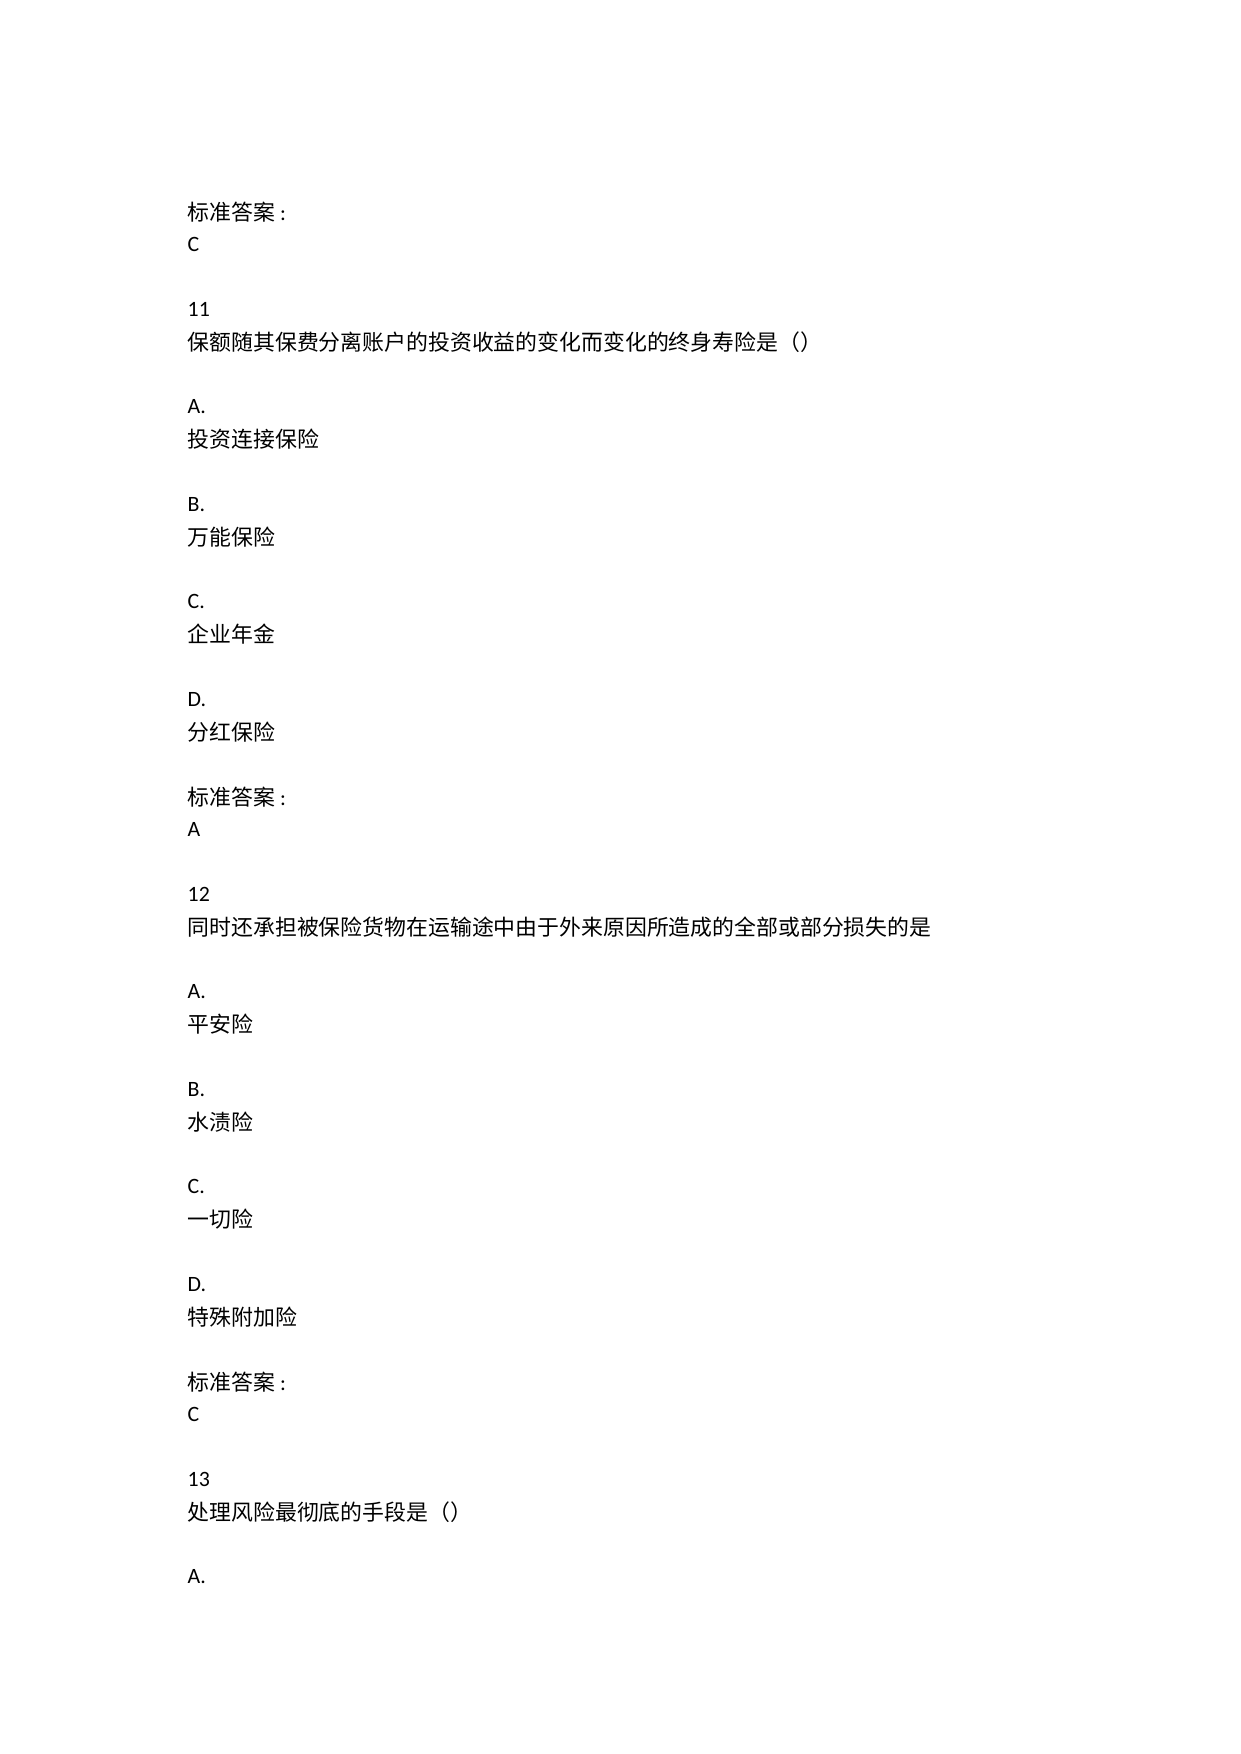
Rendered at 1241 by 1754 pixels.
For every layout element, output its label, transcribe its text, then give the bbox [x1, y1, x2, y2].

text 一切险 [187, 1202, 1053, 1234]
text 平安险 [187, 1007, 1053, 1039]
text 标准答案 : [187, 1364, 1053, 1397]
text B. [187, 1072, 1053, 1104]
text A. [187, 1559, 1053, 1592]
text 投资连接保险 [187, 422, 1053, 454]
text 特殊附加险 [187, 1299, 1053, 1332]
text 同时还承担被保险货物在运输途中由于外来原因所造成的全部或部分损失的是 [187, 909, 1053, 942]
text 水渍险 [187, 1104, 1053, 1137]
text A [187, 812, 1053, 844]
text C [187, 1397, 1053, 1429]
text 处理风险最彻底的手段是（） [187, 1494, 1053, 1527]
text 分红保险 [187, 714, 1053, 747]
text 13 [187, 1462, 1053, 1494]
text 万能保险 [187, 519, 1053, 552]
text 企业年金 [187, 617, 1053, 649]
text B. [187, 487, 1053, 519]
text 标准答案 : [187, 779, 1053, 812]
text A. [187, 389, 1053, 422]
text 11 [187, 292, 1053, 324]
text D. [187, 1267, 1053, 1299]
text A. [187, 974, 1053, 1007]
text 标准答案 : [187, 194, 1053, 227]
text C. [187, 1169, 1053, 1202]
text C [187, 227, 1053, 259]
text D. [187, 682, 1053, 714]
text 保额随其保费分离账户的投资收益的变化而变化的终身寿险是（） [187, 324, 1053, 357]
text 12 [187, 877, 1053, 909]
text C. [187, 584, 1053, 617]
